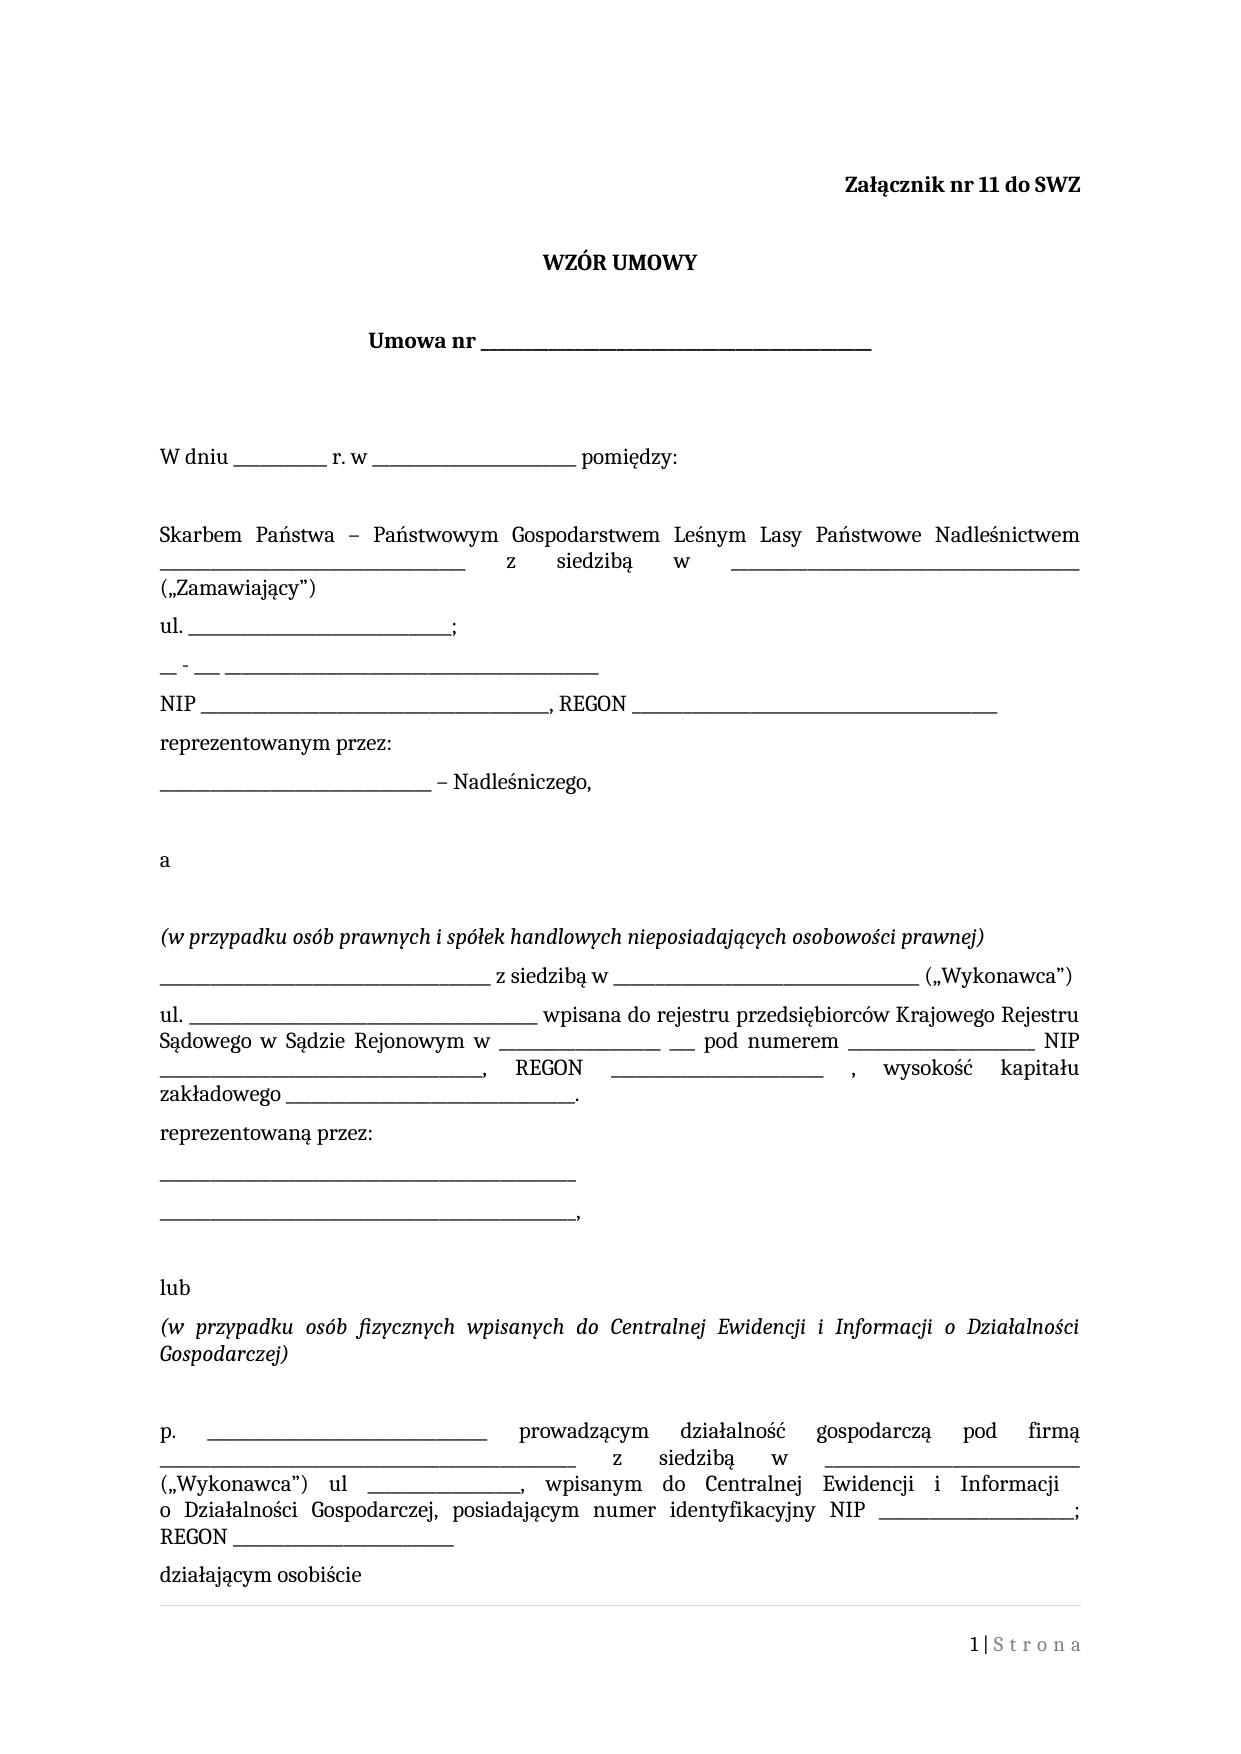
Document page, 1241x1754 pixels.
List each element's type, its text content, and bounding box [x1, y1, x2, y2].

text _________________________________________________, [159, 1197, 1081, 1224]
text p. _________________________________ prowadzącym działalność gospodarczą pod firmą _________________________________________________ z siedzibą w ______________________________ („Wykonawca”) ul __________________, wpisanym do Centralnej Ewidencji i Informacji o Działalności Gospodarczej, posiadającym numer identyfikacyjny NIP _______________________; REGON __________________________ [159, 1418, 1081, 1550]
text lub [159, 1275, 1081, 1301]
text ul. _________________________________________ wpisana do rejestru przedsiębiorców Krajowego Rejestru Sądowego w Sądzie Rejonowym w ___________________ ___ pod numerem ______________________ NIP ______________________________________, REGON _________________________ , wysokość kapitału zakładowego __________________________________. [159, 1002, 1081, 1107]
text Skarbem Państwa – Państwowym Gospodarstwem Leśnym Lasy Państwowe Nadleśnictwem ____________________________________ z siedzibą w _________________________________________ („Zamawiający”) [159, 522, 1081, 601]
text działającym osobiście [159, 1562, 1081, 1589]
text W dniu ___________ r. w ________________________ pomiędzy: [159, 444, 1081, 470]
text _________________________________________________ [159, 1158, 1081, 1185]
text (w przypadku osób prawnych i spółek handlowych nieposiadających osobowości prawnej) [159, 924, 1081, 950]
text _______________________________________ z siedzibą w ____________________________________ („Wykonawca”) [159, 963, 1081, 989]
text Umowa nr ______________________________________________ [159, 327, 1081, 354]
text ________________________________ – Nadleśniczego, [159, 769, 1081, 795]
text (w przypadku osób fizycznych wpisanych do Centralnej Ewidencji i Informacji o Działalności Gospodarczej) [159, 1314, 1081, 1367]
text __ - ___ ____________________________________________ [159, 652, 1081, 678]
text Załącznik nr 11 do SWZ [159, 172, 1081, 198]
text a [159, 846, 1081, 873]
text WZÓR UMOWY [159, 250, 1081, 276]
text reprezentowaną przez: [159, 1120, 1081, 1146]
text reprezentowanym przez: [159, 730, 1081, 756]
text NIP _________________________________________, REGON ___________________________________________ [159, 691, 1081, 717]
text ul. _______________________________; [159, 613, 1081, 639]
